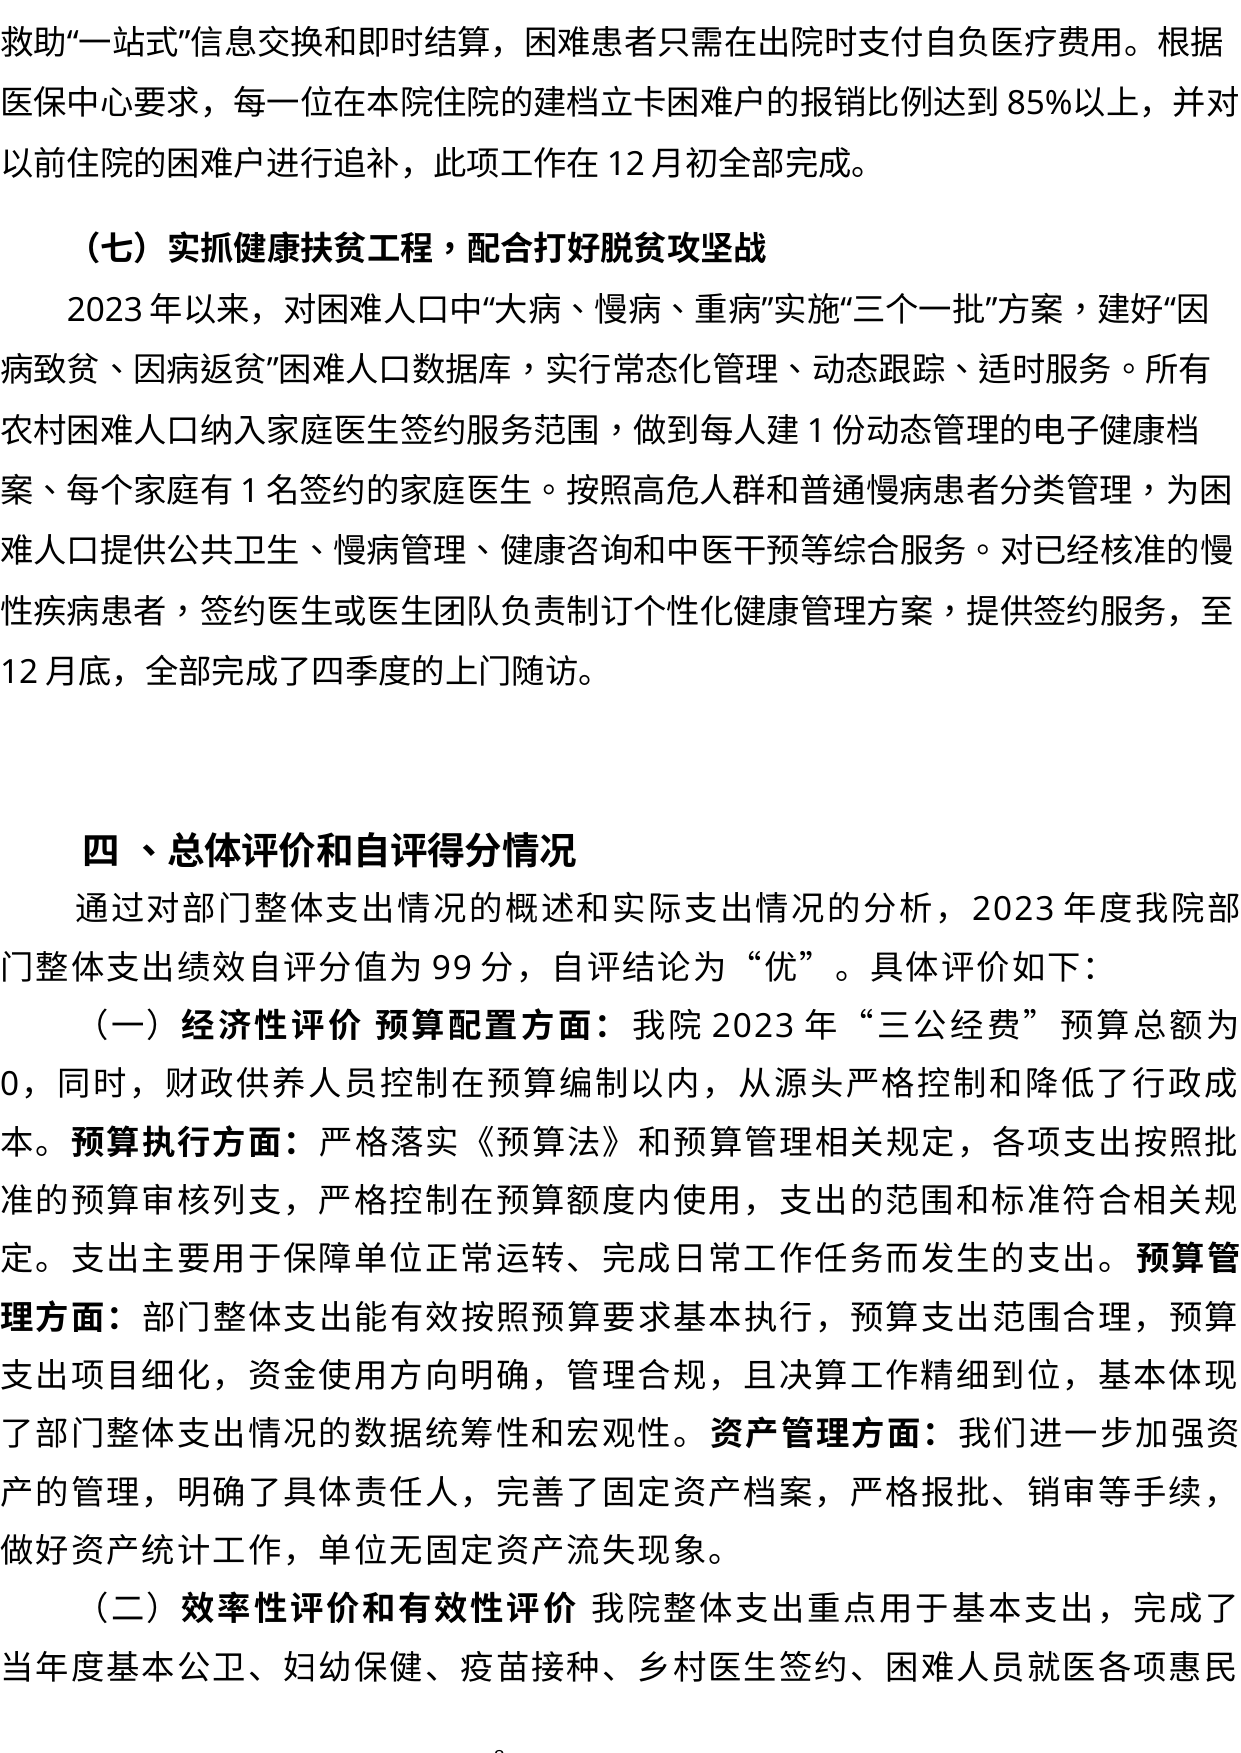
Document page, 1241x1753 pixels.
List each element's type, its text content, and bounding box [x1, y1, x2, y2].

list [0, 1574, 1240, 1691]
text 通过对部门整体支出情况的概述和实际支出情况的分析，2023年度我院部门整体支出绩效自评分值为99分，自评结论为“优”。具体评价如下： [0, 874, 1240, 991]
list 经济性评价 预算配置方面：我院2023年“三公经费”预算总额为0，同时，财政供养人员控制在预算编制以内，从源头严格控制和降低了行政成本。预算执行方面：严格落实《预算法》和预算管理相关规定，各项支出按照批准的预算审核列支，严格控制在预算额度内使用，支出的范围和标准符合相关规定。支出主要用于保障单位正常运转、完成日常工作任务而发生的支出。预算管理方面：部门整体支出能有效按照预算要求基本执行，预算支出范围合理，预算支出项目细化，资金使用方向明确，管理合规，且决算工作精细到位，基本体现了部门整体支出情况的数据统筹性和宏观性。资产管理方面：我们进一步加强资产的管理，明确了具体责任人，完善了固定资产档案，严格报批、销审等手续，做好资产统计工作，单位无固定资产流失现象。 [0, 991, 1240, 1574]
text 四 、总体评价和自评得分情况 [83, 827, 1240, 874]
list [0, 6, 1240, 187]
text 2023年以来，对困难人口中“大病、慢病、重病”实施“三个一批”方案，建好“因病致贫、因病返贫”困难人口数据库，实行常态化管理、动态跟踪、适时服务。所有农村困难人口纳入家庭医生签约服务范围，做到每人建1份动态管理的电子健康档案、每个家庭有1名签约的家庭医生。按照高危人群和普通慢病患者分类管理，为困难人口提供公共卫生、慢病管理、健康咨询和中医干预等综合服务。对已经核准的慢性疾病患者，签约医生或医生团队负责制订个性化健康管理方案，提供签约服务，至12月底，全部完成了四季度的上门随访。 [0, 273, 1240, 696]
list （七）实抓健康扶贫工程，配合打好脱贫攻坚战 [0, 212, 1240, 273]
